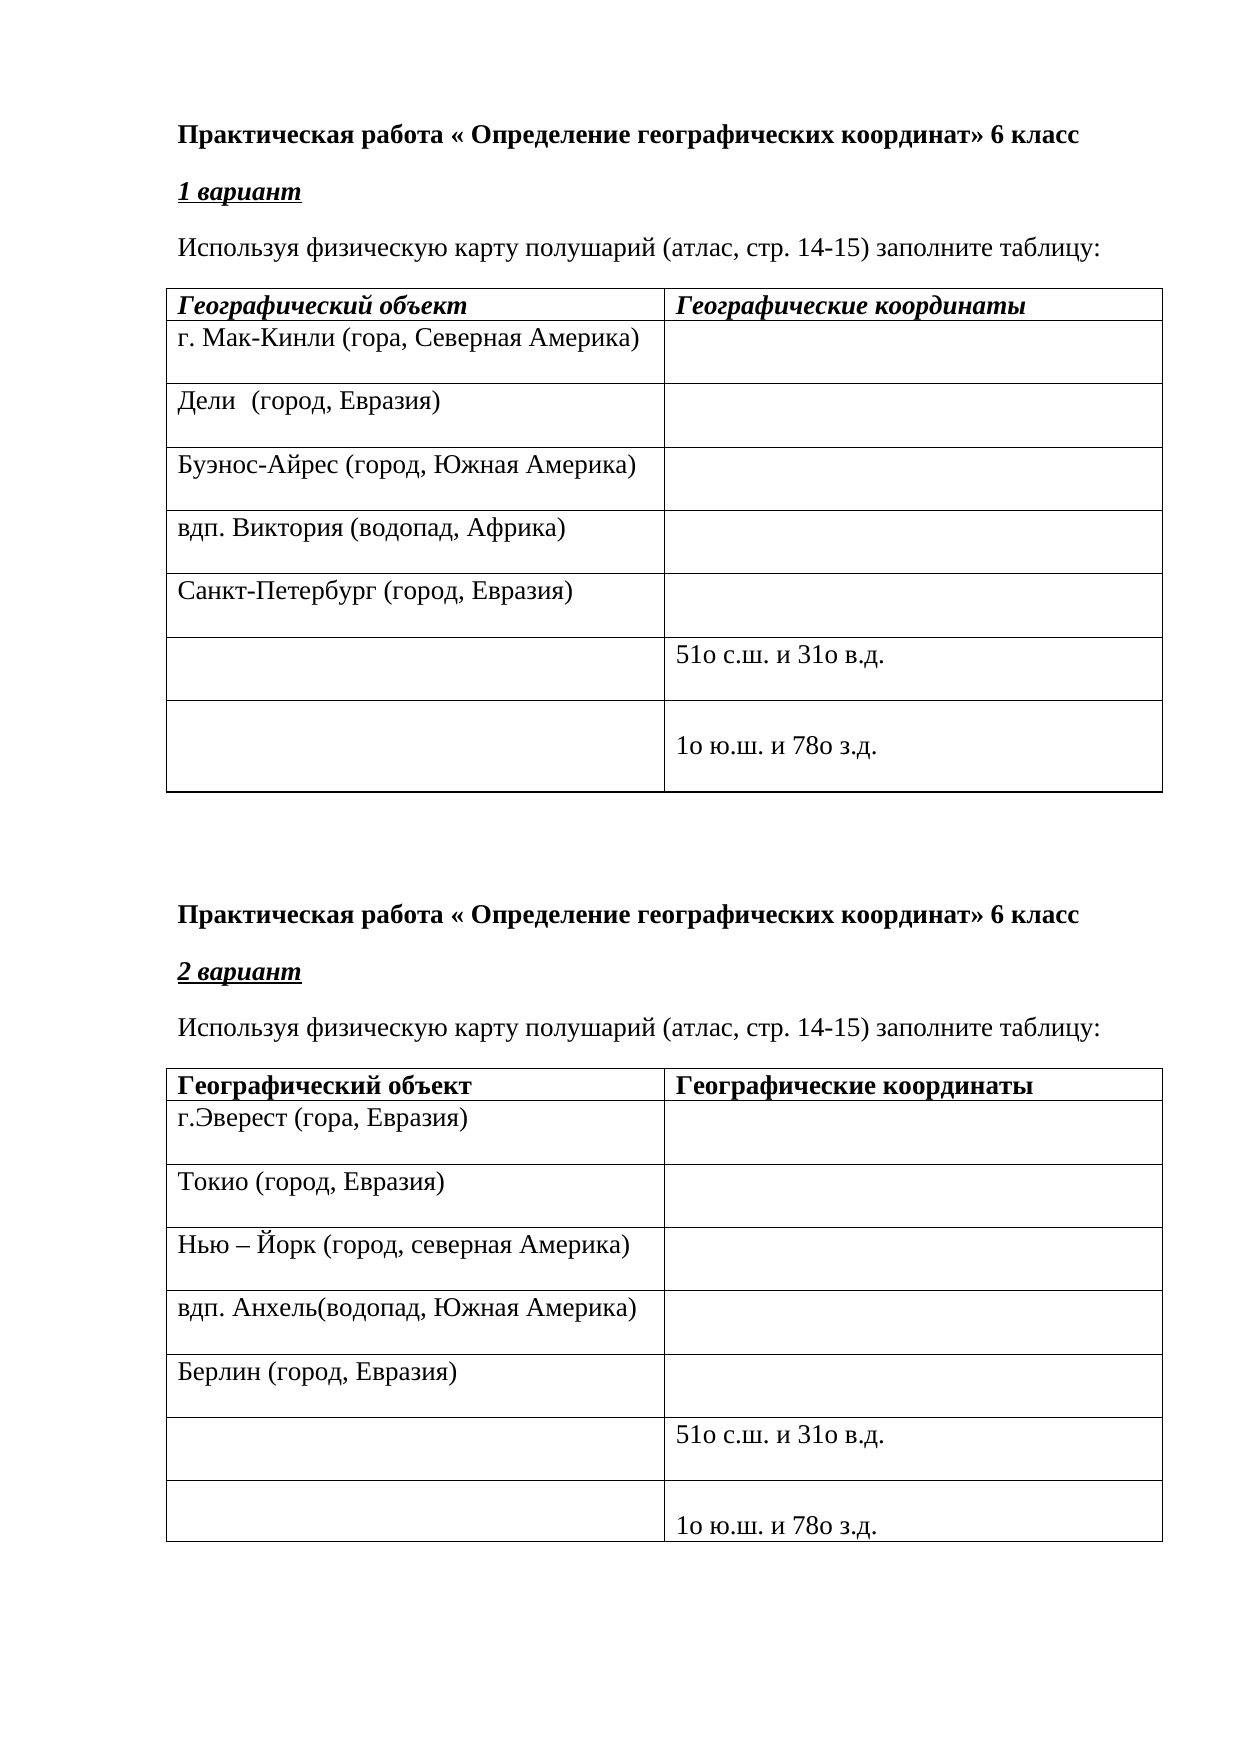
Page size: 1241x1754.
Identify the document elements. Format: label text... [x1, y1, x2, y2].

table_cell г. Мак-Кинли (гора, Северная Америка) [167, 321, 664, 383]
table_cell [665, 384, 1162, 447]
table_cell [665, 574, 1162, 637]
table_cell [665, 1101, 1162, 1164]
table_cell Токио (город, Евразия) [167, 1165, 664, 1227]
text Используя физическую карту полушарий (атлас, стр. 14-15) заполните таблицу: [177, 231, 1152, 262]
table_cell Санкт-Петербург (город, Евразия) [167, 574, 664, 637]
table_cell [167, 638, 664, 700]
table_cell Берлин (город, Евразия) [167, 1355, 664, 1417]
text 2 вариант [177, 955, 1152, 986]
table_header Географические координаты [665, 289, 1162, 320]
table_cell вдп. Виктория (водопад, Африка) [167, 511, 664, 573]
text Практическая работа « Определение географических координат» 6 класс [177, 898, 1152, 929]
table_cell [665, 1165, 1162, 1227]
table_cell 51о с.ш. и 31о в.д. [665, 638, 1162, 700]
table_header Географический объект [167, 1069, 664, 1100]
table_cell [665, 321, 1162, 383]
table_cell г.Эверест (гора, Евразия) [167, 1101, 664, 1164]
table_cell 1о ю.ш. и 78о з.д. [665, 1481, 1162, 1541]
table_cell 51о с.ш. и 31о в.д. [665, 1418, 1162, 1480]
table_header Географические координаты [665, 1069, 1162, 1100]
table_cell [665, 1228, 1162, 1290]
text Практическая работа « Определение географических координат» 6 класс [177, 118, 1152, 149]
table_cell [167, 1481, 664, 1541]
table_cell [167, 1418, 664, 1480]
table_cell Нью – Йорк (город, северная Америка) [167, 1228, 664, 1290]
text 1 вариант [177, 175, 1152, 206]
table_cell [665, 1355, 1162, 1417]
table_cell [665, 511, 1162, 573]
table_cell [665, 1291, 1162, 1354]
table_cell Буэнос-Айрес (город, Южная Америка) [167, 448, 664, 510]
table_cell [665, 448, 1162, 510]
table_cell Дели (город, Евразия) [167, 384, 664, 447]
table_cell [167, 701, 664, 791]
table_cell 1о ю.ш. и 78о з.д. [665, 701, 1162, 791]
table_header Географический объект [167, 289, 664, 320]
table_cell вдп. Анхель(водопад, Южная Америка) [167, 1291, 664, 1354]
text Используя физическую карту полушарий (атлас, стр. 14-15) заполните таблицу: [177, 1012, 1152, 1043]
